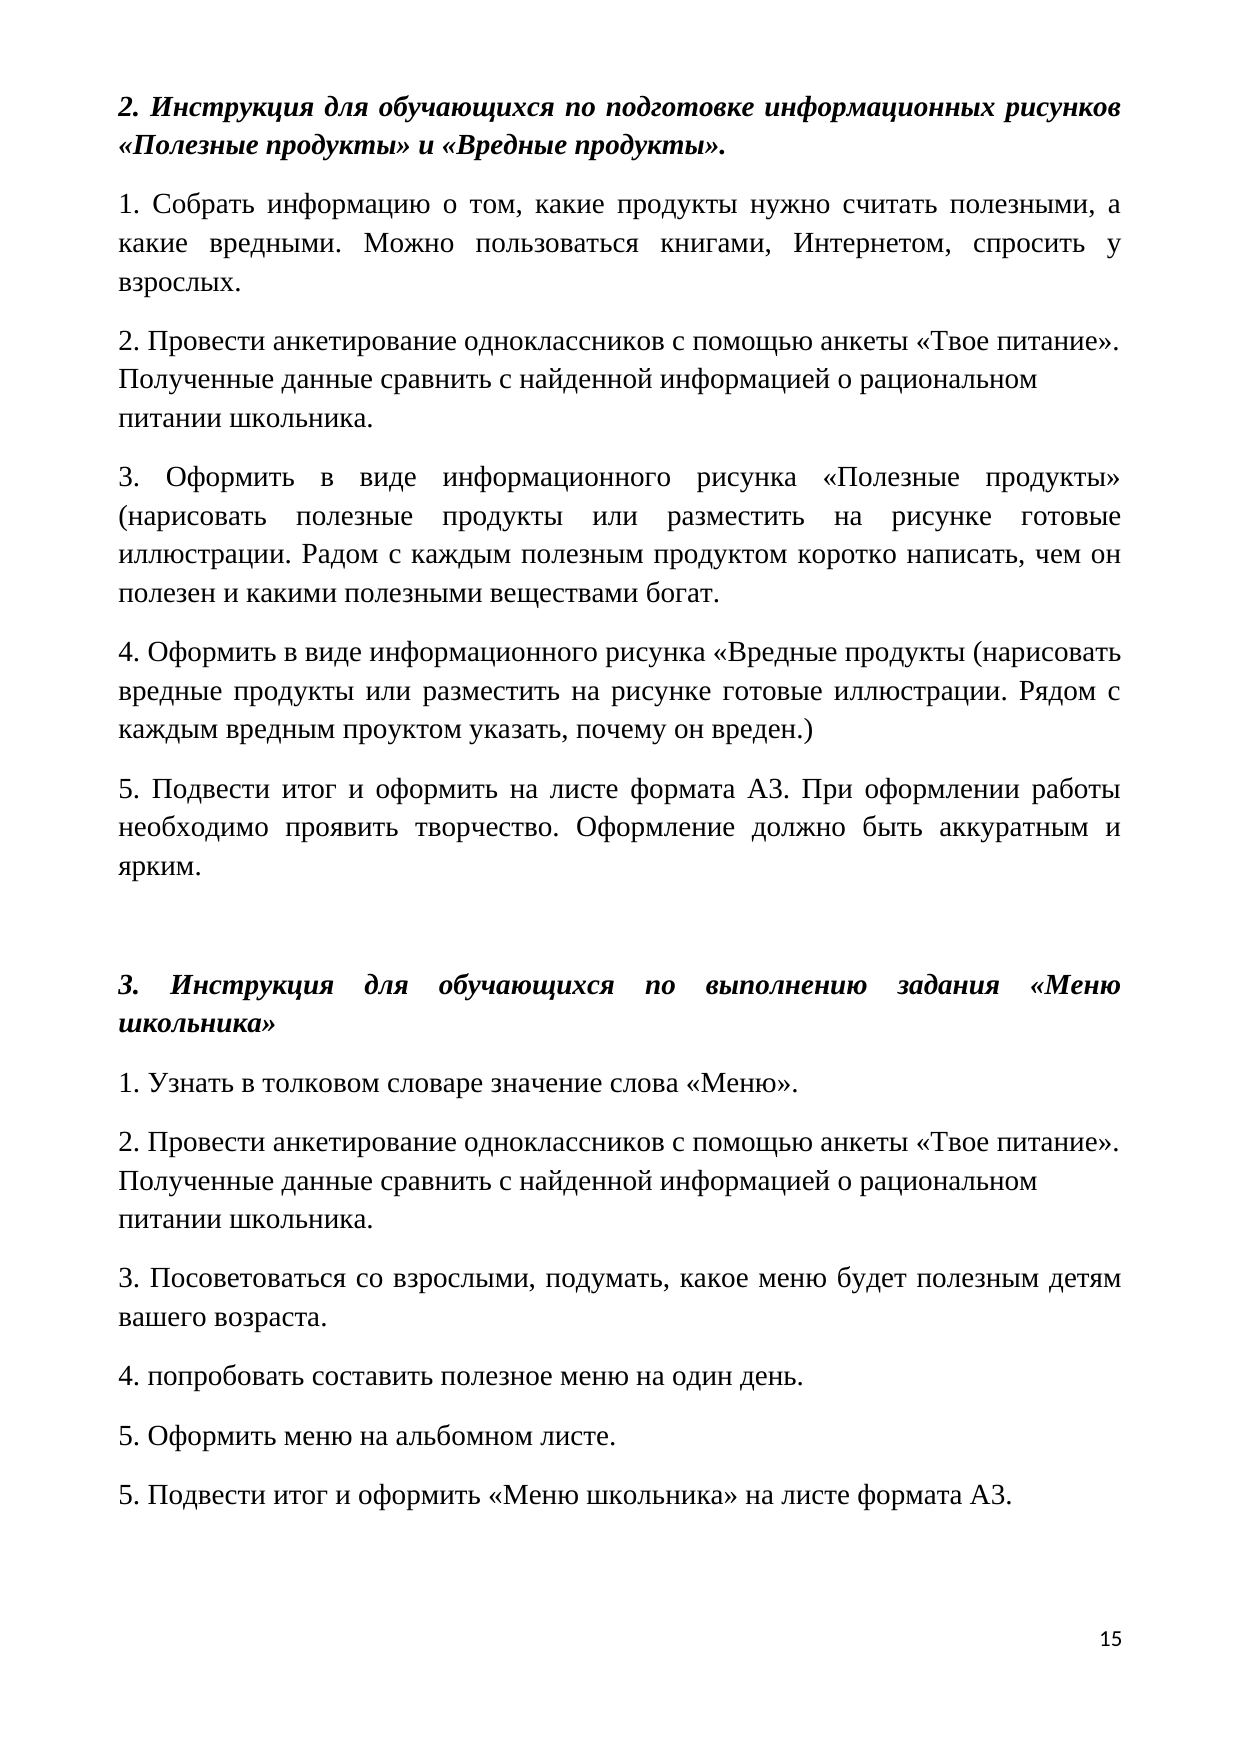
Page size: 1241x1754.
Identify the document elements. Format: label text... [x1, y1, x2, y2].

text 3. Посоветоваться со взрослыми, подумать, какое меню будет полезным детям вашего возраста. [118, 1261, 1122, 1333]
text 5. Оформить меню на альбомном листе. [118, 1418, 1122, 1451]
text 2. Инструкция для обучающихся по подготовке информационных рисунков «Полезные продукты» и «Вредные продукты». [118, 89, 1122, 161]
text 4. попробовать составить полезное меню на один день. [118, 1358, 1122, 1392]
text 5. Подвести итог и оформить «Меню школьника» на листе формата А3. [118, 1477, 1122, 1511]
text 3. Оформить в виде информационного рисунка «Полезные продукты» (нарисовать полезные продукты или разместить на рисунке готовые иллюстрации. Радом с каждым полезным продуктом коротко написать, чем он полезен и какими полезными веществами богат. [118, 459, 1122, 609]
text 3. Инструкция для обучающихся по выполнению задания «Меню школьника» [118, 967, 1122, 1039]
text 1. Узнать в толковом словаре значение слова «Меню». [118, 1065, 1122, 1098]
text 4. Оформить в виде информационного рисунка «Вредные продукты (нарисовать вредные продукты или разместить на рисунке готовые иллюстрации. Рядом с каждым вредным проуктом указать, почему он вреден.) [118, 634, 1122, 745]
text 5. Подвести итог и оформить на листе формата А3. При оформлении работы необходимо проявить творчество. Оформление должно быть аккуратным и ярким. [118, 771, 1122, 882]
text 1. Собрать информацию о том, какие продукты нужно считать полезными, а какие вредными. Можно пользоваться книгами, Интернетом, спросить у взрослых. [118, 187, 1122, 297]
